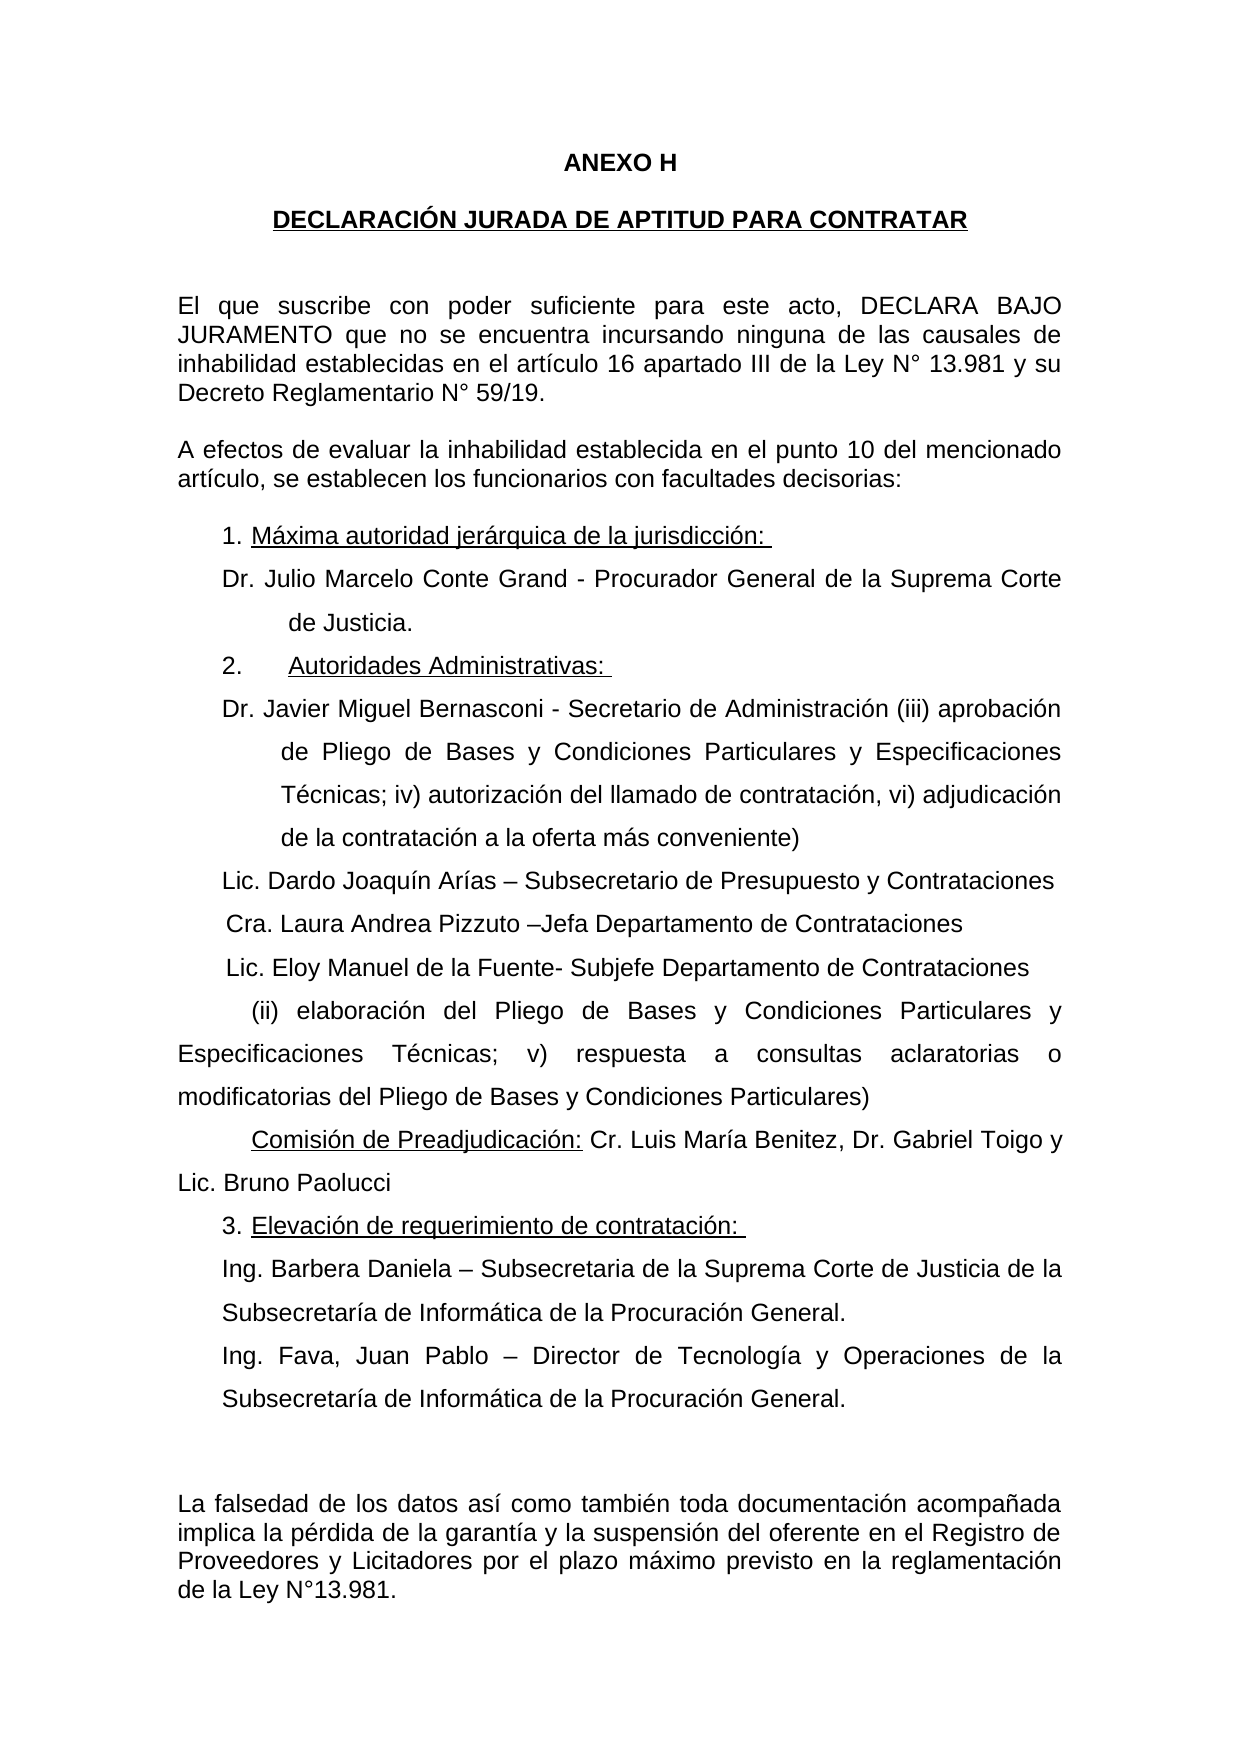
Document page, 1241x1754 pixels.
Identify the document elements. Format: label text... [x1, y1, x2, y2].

text Comisión de Preadjudicación: Cr. Luis María Benitez, Dr. Gabriel Toigo y Lic. Bruno Paolucci [177, 1125, 1063, 1197]
text ANEXO H [177, 148, 1063, 176]
text Cra. Laura Andrea Pizzuto –Jefa Departamento de Contrataciones [177, 909, 1063, 938]
text Dr. Javier Miguel Bernasconi - Secretario de Administración (iii) aprobación de Pliego de Bases y Condiciones Particulares y Especificaciones Técnicas; iv) autorización del llamado de contratación, vi) adjudicación de la contratación a la oferta más conveniente) [222, 694, 1063, 852]
text (ii) elaboración del Pliego de Bases y Condiciones Particulares y Especificaciones Técnicas; v) respuesta a consultas aclaratorias o modificatorias del Pliego de Bases y Condiciones Particulares) [177, 996, 1063, 1111]
text El que suscribe con poder suficiente para este acto, DECLARA BAJO JURAMENTO que no se encuentra incursando ninguna de las causales de inhabilidad establecidas en el artículo 16 apartado III de la Ley N° 13.981 y su Decreto Reglamentario N° 59/19. [177, 291, 1063, 406]
list Elevación de requerimiento de contratación: [177, 1211, 1063, 1240]
list Ing. Fava, Juan Pablo – Director de Tecnología y Operaciones de la Subsecretaría de Informática de la Procuración General. [222, 1341, 1063, 1413]
list Dr. Julio Marcelo Conte Grand - Procurador General de la Suprema Corte de Justicia. [222, 564, 1063, 636]
text Lic. Eloy Manuel de la Fuente- Subjefe Departamento de Contrataciones [177, 953, 1063, 981]
list Autoridades Administrativas: [222, 651, 1063, 679]
text La falsedad de los datos así como también toda documentación acompañada implica la pérdida de la garantía y la suspensión del oferente en el Registro de Proveedores y Licitadores por el plazo máximo previsto en la reglamentación de la Ley N°13.981. [177, 1489, 1063, 1604]
text Lic. Dardo Joaquín Arías – Subsecretario de Presupuesto y Contrataciones [222, 866, 1063, 895]
list Ing. Barbera Daniela – Subsecretaria de la Suprema Corte de Justicia de la Subsecretaría de Informática de la Procuración General. [222, 1254, 1063, 1326]
list Máxima autoridad jerárquica de la jurisdicción: [222, 521, 1063, 550]
text A efectos de evaluar la inhabilidad establecida en el punto 10 del mencionado artículo, se establecen los funcionarios con facultades decisorias: [177, 435, 1063, 493]
text DECLARACIÓN JURADA DE APTITUD PARA CONTRATAR [177, 205, 1063, 234]
